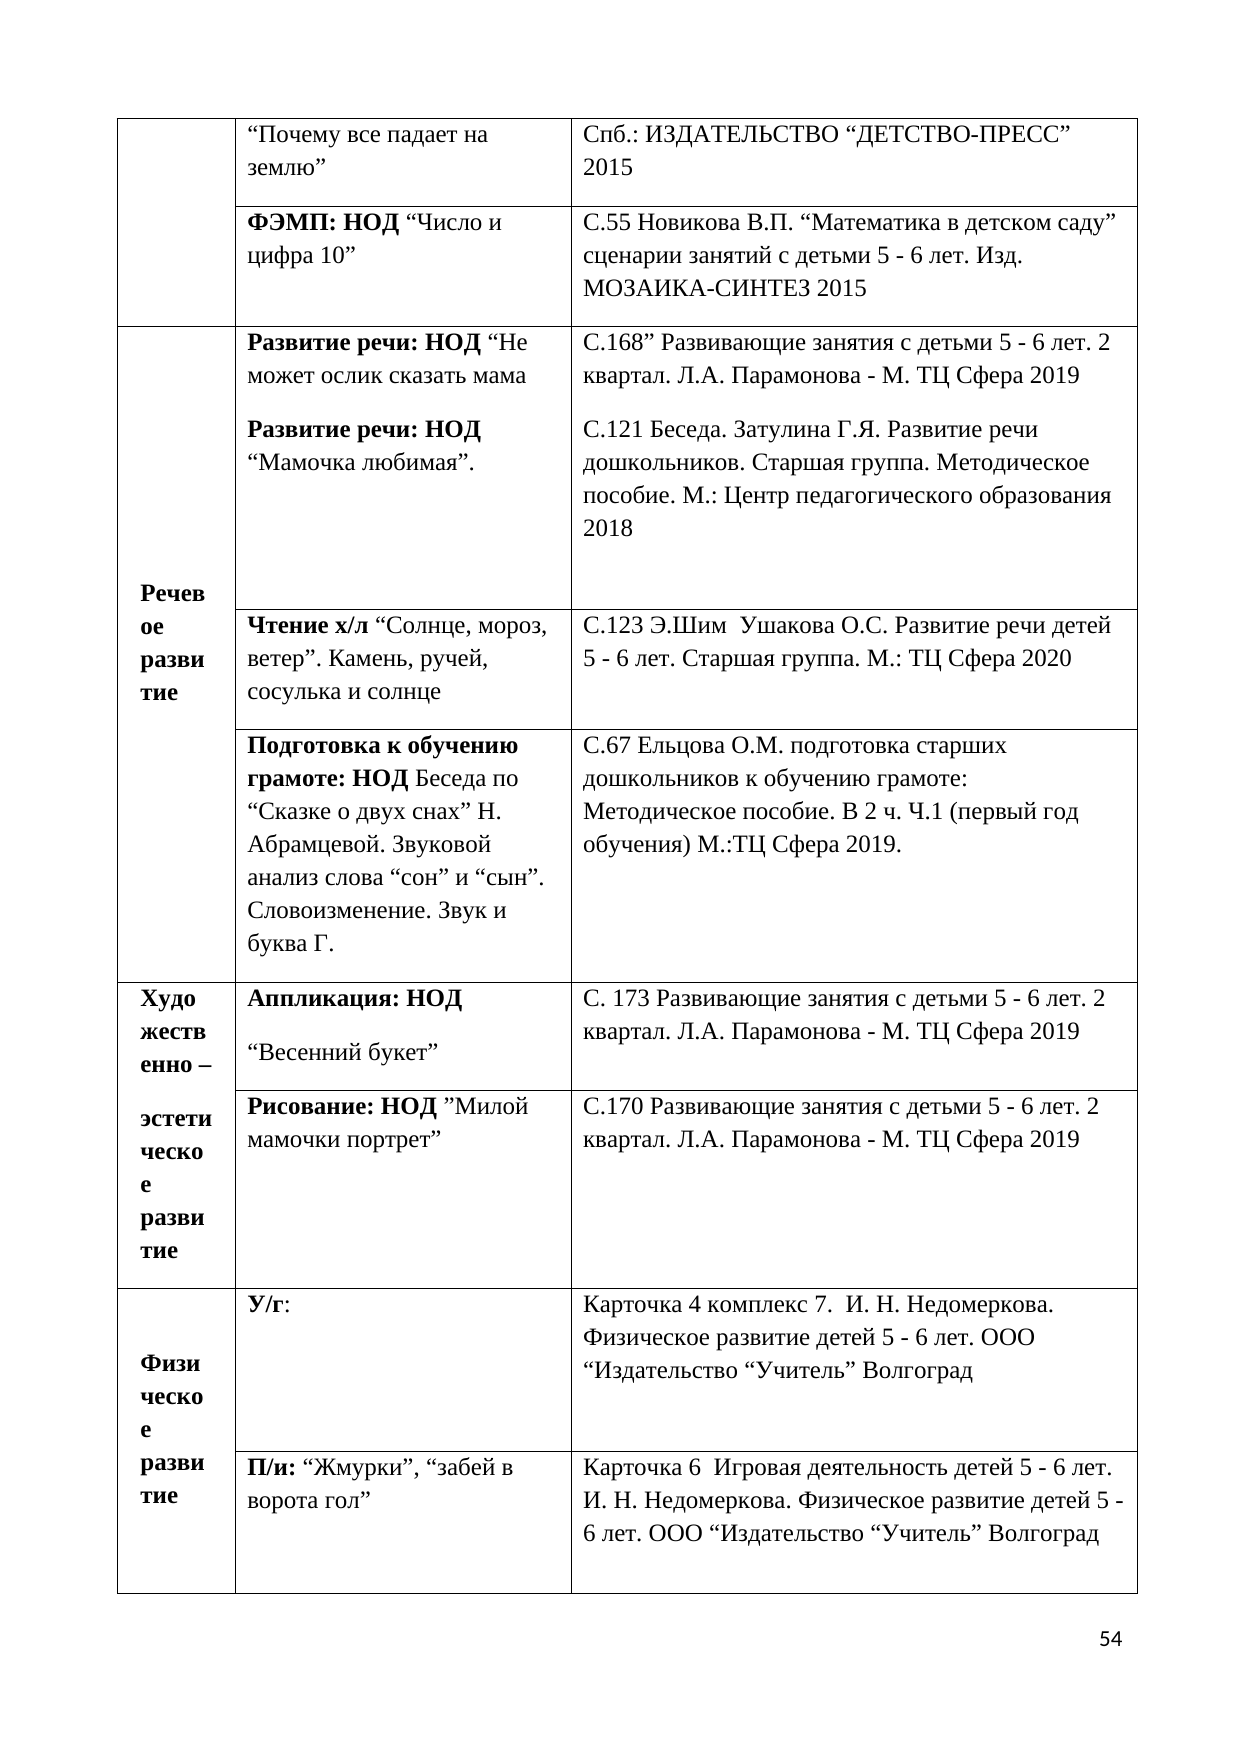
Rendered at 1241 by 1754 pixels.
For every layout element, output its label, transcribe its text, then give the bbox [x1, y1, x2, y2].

table_cell С.67 Ельцова О.М. подготовка старших дошкольников к обучению грамоте: Методическое пособие. В 2 ч. Ч.1 (первый год обучения) М.:ТЦ Сфера 2019. [572, 730, 1137, 982]
table_cell П/и: “Жмурки”, “забей в ворота гол” [236, 1452, 571, 1593]
table_cell С.168” Развивающие занятия с детьми 5 - 6 лет. 2 квартал. Л.А. Парамонова - М. ТЦ Сфера 2019 С.121 Беседа. Затулина Г.Я. Развитие речи дошкольников. Старшая группа. Методическое пособие. М.: Центр педагогического образования 2018 [572, 327, 1137, 609]
table_cell Подготовка к обучению грамоте: НОД Беседа по “Сказке о двух снах” Н. Абрамцевой. Звуковой анализ слова “сон” и “сын”. Словоизменение. Звук и буква Г. [236, 730, 571, 982]
table_cell Художественно – эстетическое развитие [118, 983, 235, 1288]
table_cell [572, 119, 1137, 206]
table_cell Чтение х/л “Солнце, мороз, ветер”. Камень, ручей, сосулька и солнце [236, 610, 571, 729]
table_cell ФЭМП: НОД “Число и цифра 10” [236, 207, 571, 326]
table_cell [236, 119, 571, 206]
table_cell У/г: [236, 1289, 571, 1451]
table_cell С.170 Развивающие занятия с детьми 5 - 6 лет. 2 квартал. Л.А. Парамонова - М. ТЦ Сфера 2019 [572, 1091, 1137, 1288]
table_cell С.123 Э.Шим Ушакова О.С. Развитие речи детей 5 - 6 лет. Старшая группа. М.: ТЦ Сфера 2020 [572, 610, 1137, 729]
table_cell Развитие речи: НОД “Не может ослик сказать мама Развитие речи: НОД “Мамочка любимая”. [236, 327, 571, 609]
table_cell Карточка 6 Игровая деятельность детей 5 - 6 лет. И. Н. Недомеркова. Физическое развитие детей 5 - 6 лет. ООО “Издательство “Учитель” Волгоград [572, 1452, 1137, 1593]
table_cell С.55 Новикова В.П. “Математика в детском саду” сценарии занятий с детьми 5 - 6 лет. Изд. МОЗАИКА-СИНТЕЗ 2015 [572, 207, 1137, 326]
table_cell Рисование: НОД ”Милой мамочки портрет” [236, 1091, 571, 1288]
table_cell С. 173 Развивающие занятия с детьми 5 - 6 лет. 2 квартал. Л.А. Парамонова - М. ТЦ Сфера 2019 [572, 983, 1137, 1090]
table_cell Аппликация: НОД “Весенний букет” [236, 983, 571, 1090]
table_cell Физическое развитие [118, 1289, 235, 1593]
table_cell Речевое развитие [118, 327, 235, 982]
table_cell Карточка 4 комплекс 7. И. Н. Недомеркова. Физическое развитие детей 5 - 6 лет. ООО “Издательство “Учитель” Волгоград [572, 1289, 1137, 1451]
